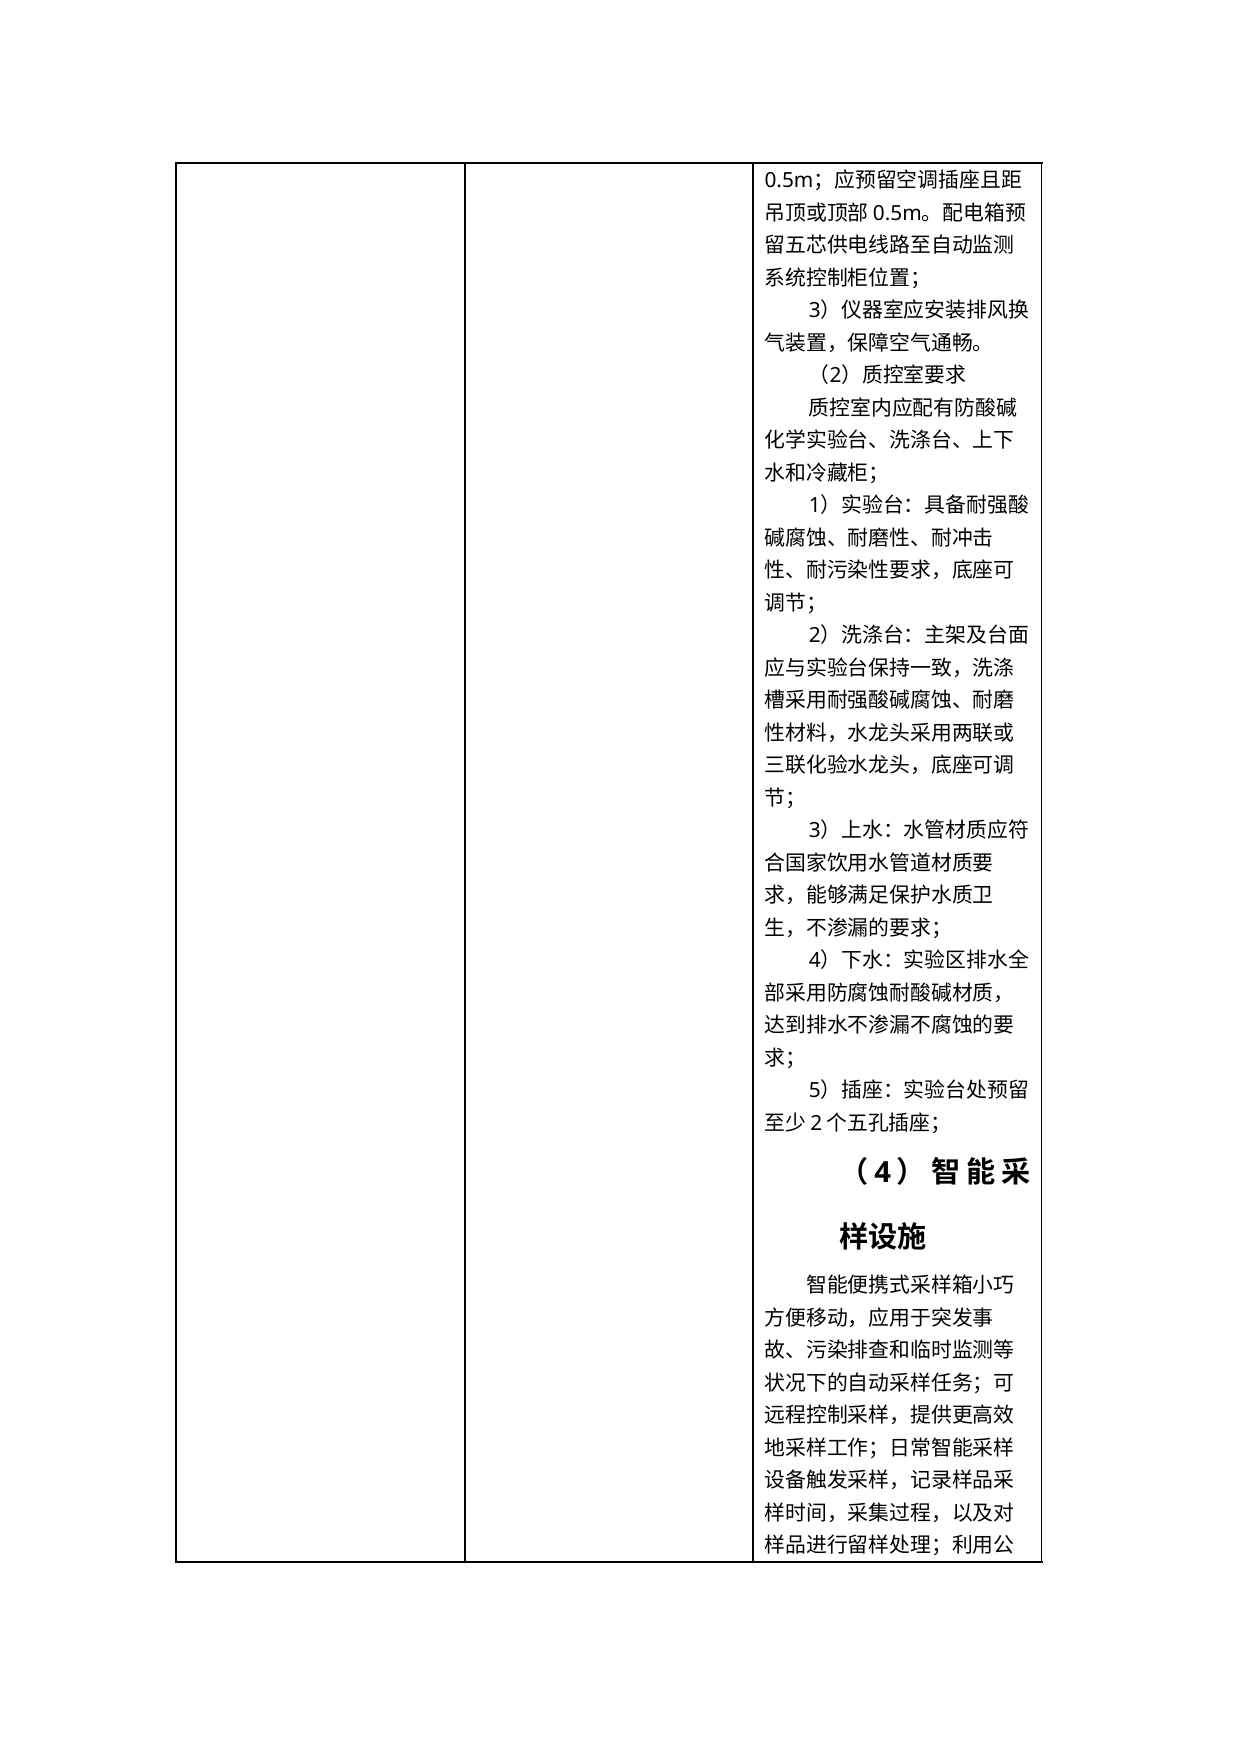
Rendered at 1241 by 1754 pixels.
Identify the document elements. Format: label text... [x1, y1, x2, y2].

table_cell [466, 164, 752, 1561]
table_cell 1 [177, 164, 464, 1561]
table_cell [754, 164, 1041, 1561]
